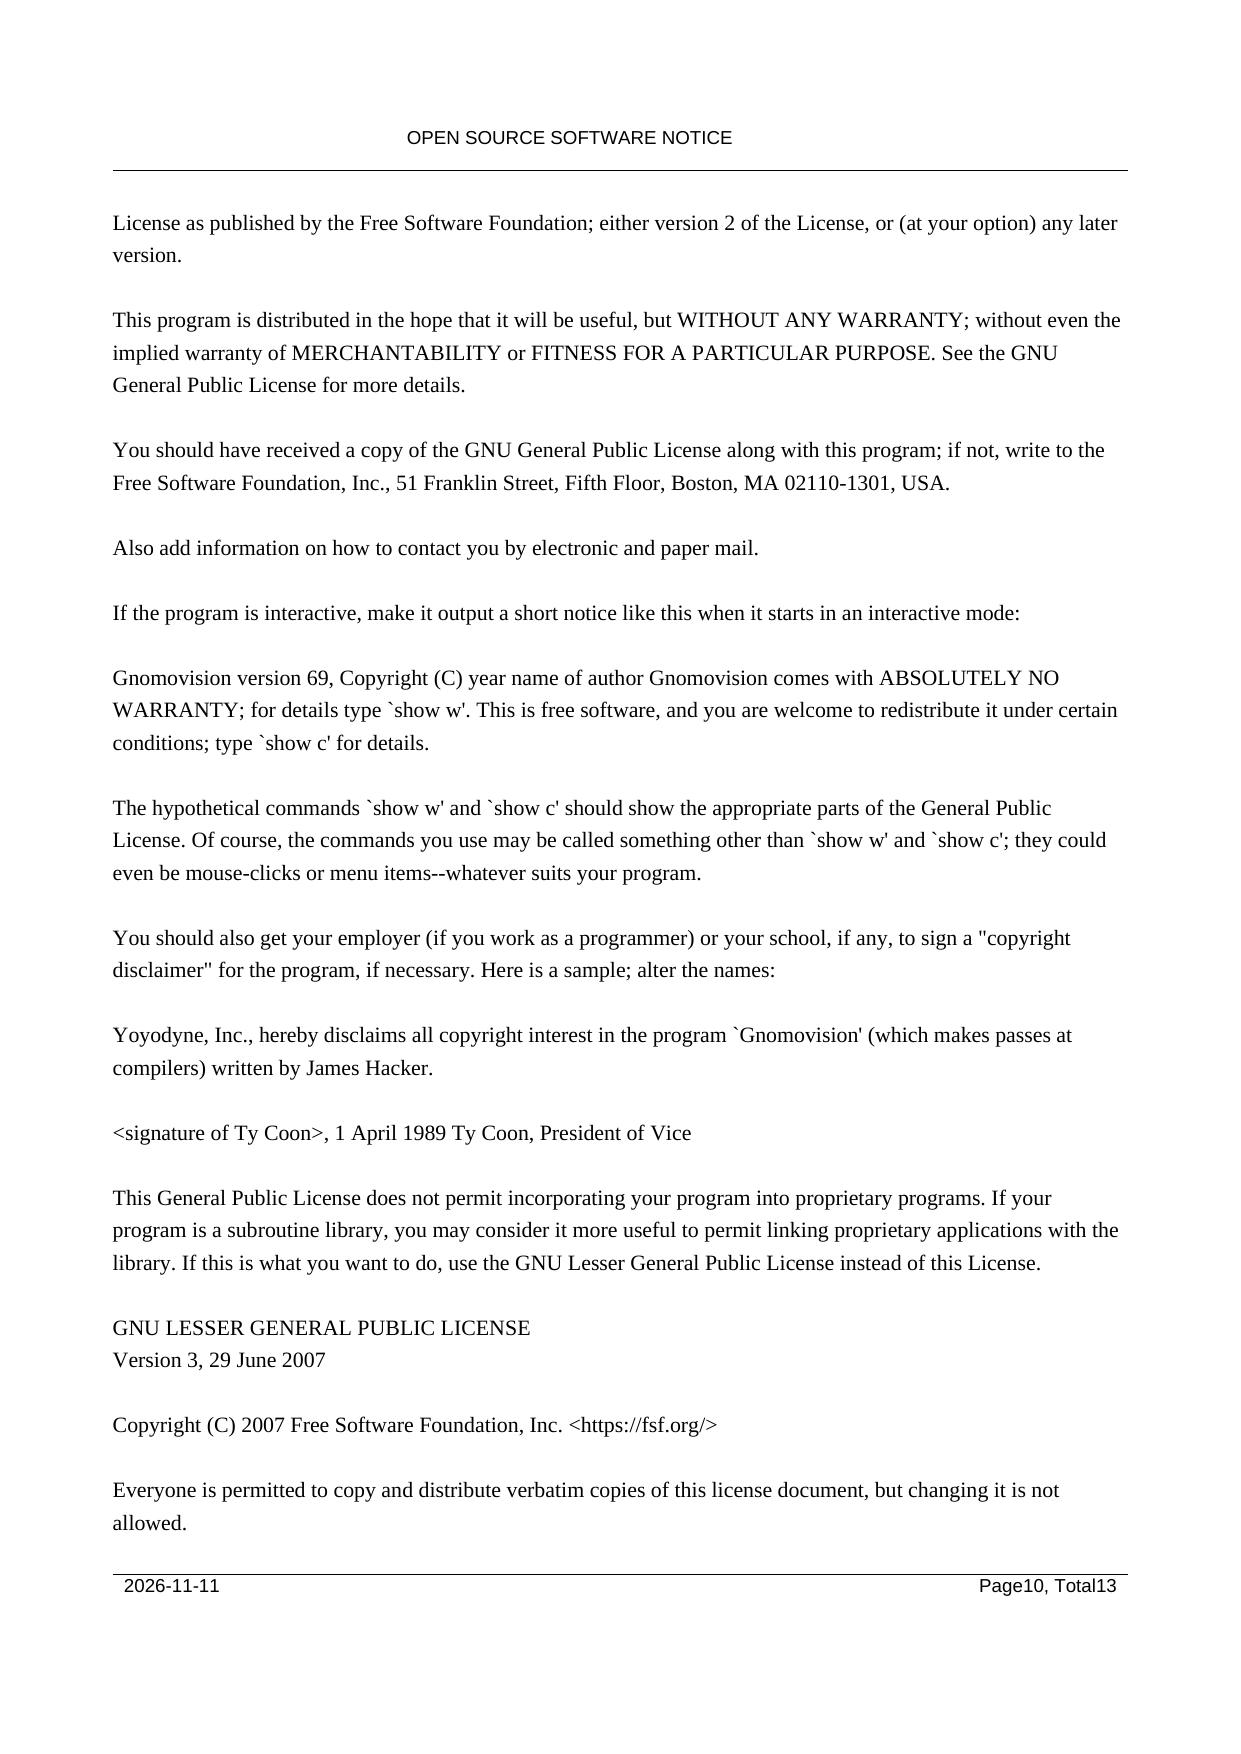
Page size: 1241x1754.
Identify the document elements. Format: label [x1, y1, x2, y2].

text [112, 206, 1128, 1539]
